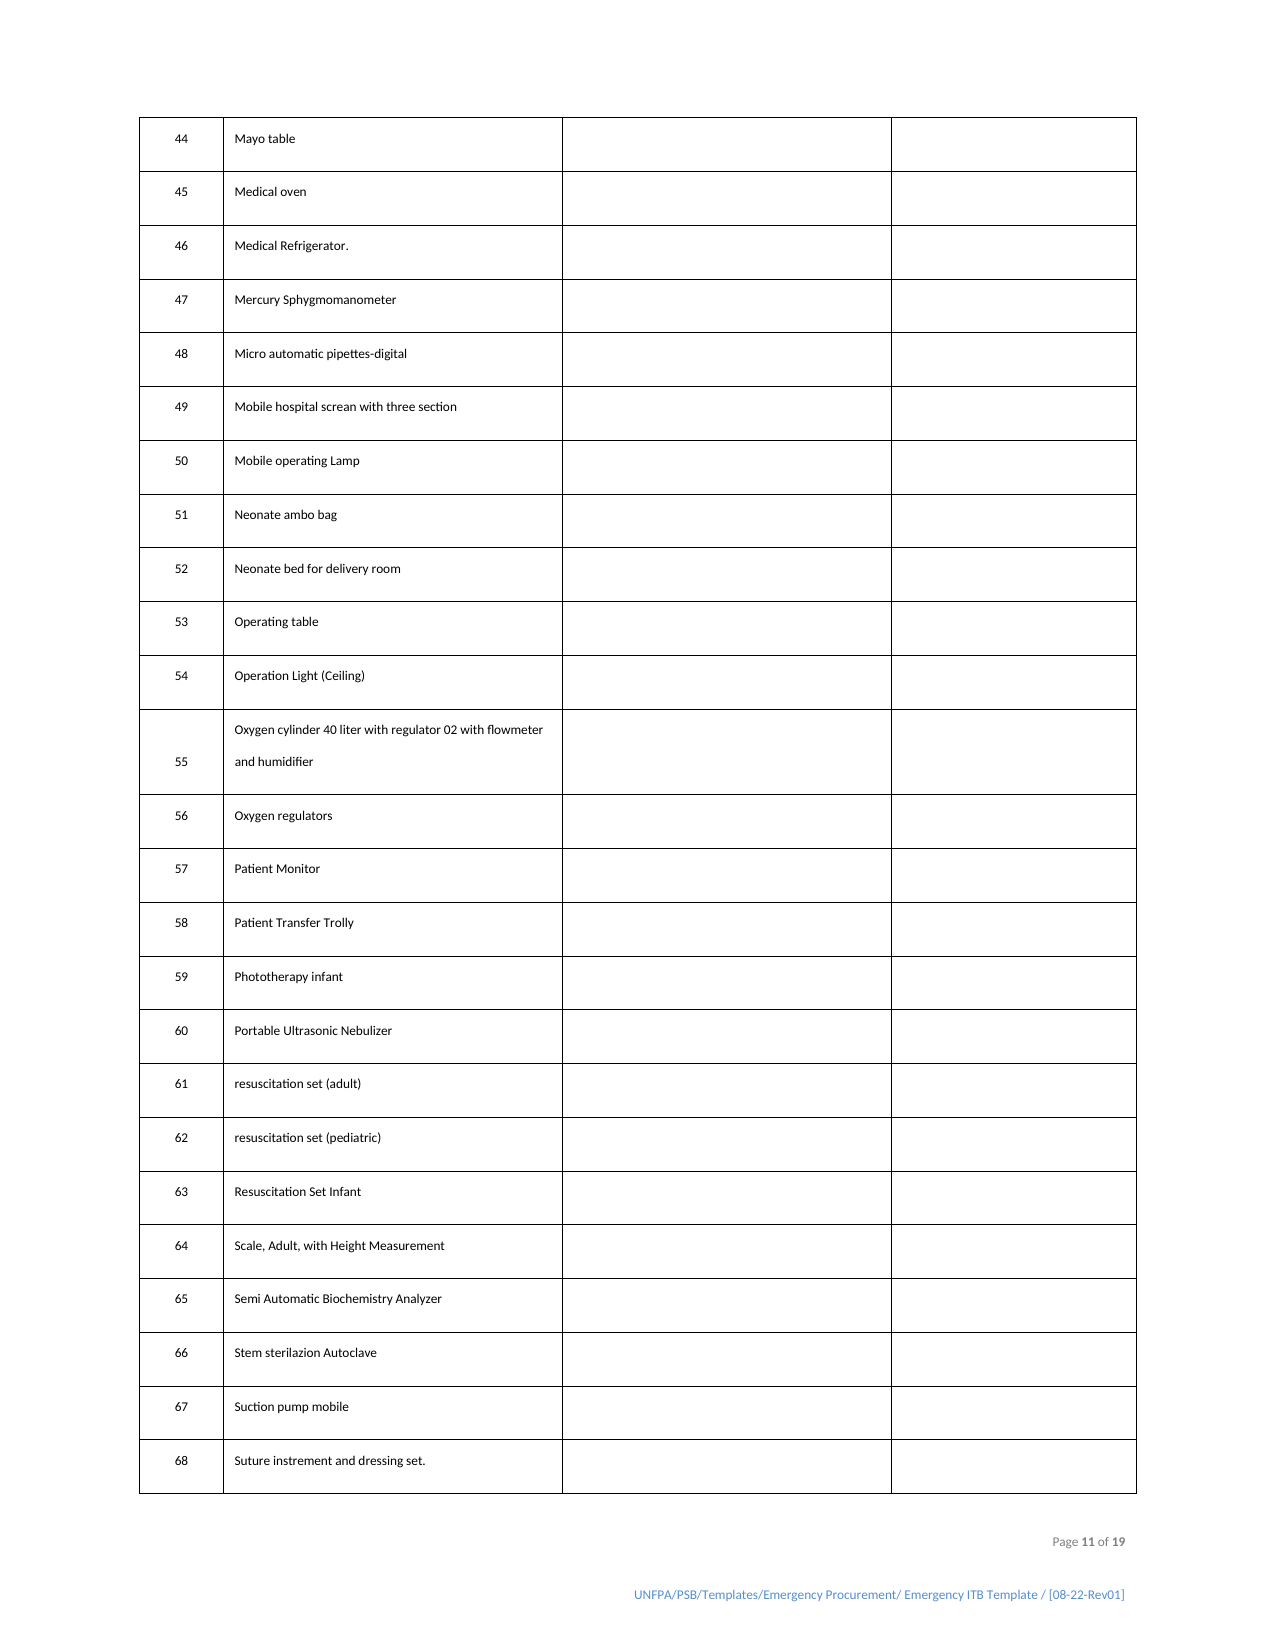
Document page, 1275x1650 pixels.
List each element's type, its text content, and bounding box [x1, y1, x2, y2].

table_cell [563, 1387, 891, 1439]
table_cell Phototherapy infant [224, 957, 562, 1009]
table_cell Suture instrement and dressing set. [224, 1440, 562, 1493]
table_cell 62 [140, 1118, 223, 1171]
table_cell Mobile operating Lamp [224, 441, 562, 493]
table_cell 46 [140, 226, 223, 278]
table_cell 54 [140, 656, 223, 708]
table_cell Oxygen cylinder 40 liter with regulator 02 with flowmeter and humidifier [224, 710, 562, 794]
table_cell 68 [140, 1440, 223, 1493]
table_cell [892, 172, 1136, 225]
table_cell [563, 849, 891, 902]
table_cell Patient Transfer Trolly [224, 903, 562, 956]
table_cell 61 [140, 1064, 223, 1117]
table_cell Scale, Adult, with Height Measurement [224, 1225, 562, 1278]
table_cell [892, 1064, 1136, 1117]
table_cell 47 [140, 280, 223, 332]
table_cell 56 [140, 795, 223, 848]
table_cell [892, 333, 1136, 386]
table_cell 63 [140, 1172, 223, 1224]
table_cell 66 [140, 1333, 223, 1386]
table_cell [563, 795, 891, 848]
table_cell 53 [140, 602, 223, 655]
table_cell [563, 495, 891, 547]
table_cell [892, 1172, 1136, 1224]
table_cell [563, 903, 891, 956]
table_cell [563, 333, 891, 386]
table_cell [563, 226, 891, 278]
table_cell [563, 387, 891, 440]
table_cell [563, 1010, 891, 1063]
table_cell Micro automatic pipettes-digital [224, 333, 562, 386]
table_cell [892, 1387, 1136, 1439]
table_cell [892, 903, 1136, 956]
table_cell 48 [140, 333, 223, 386]
table_cell [892, 387, 1136, 440]
table_cell [563, 280, 891, 332]
table_cell [892, 710, 1136, 794]
table_cell 64 [140, 1225, 223, 1278]
table_cell [563, 1172, 891, 1224]
table_cell [892, 495, 1136, 547]
table_cell 58 [140, 903, 223, 956]
table_cell [892, 1333, 1136, 1386]
table_cell [563, 118, 891, 171]
table_cell [563, 656, 891, 708]
table_cell Medical oven [224, 172, 562, 225]
table_cell [892, 656, 1136, 708]
table_cell Medical Refrigerator. [224, 226, 562, 278]
table_cell 45 [140, 172, 223, 225]
table_cell [563, 548, 891, 601]
table_cell Neonate ambo bag [224, 495, 562, 547]
table_cell Mobile hospital screan with three section [224, 387, 562, 440]
table_cell 65 [140, 1279, 223, 1332]
table_cell [563, 602, 891, 655]
table_cell [563, 1440, 891, 1493]
table_cell Resuscitation Set Infant [224, 1172, 562, 1224]
table_cell [892, 118, 1136, 171]
table_cell [563, 1118, 891, 1171]
table_cell 55 [140, 710, 223, 794]
table_cell [563, 1279, 891, 1332]
table_cell Stem sterilazion Autoclave [224, 1333, 562, 1386]
table_cell [892, 1279, 1136, 1332]
table_cell [563, 1333, 891, 1386]
table_cell [892, 1440, 1136, 1493]
table_cell 60 [140, 1010, 223, 1063]
table_cell Suction pump mobile [224, 1387, 562, 1439]
table_cell [563, 1064, 891, 1117]
table_cell [892, 226, 1136, 278]
table_cell 44 [140, 118, 223, 171]
table_cell [892, 602, 1136, 655]
table_cell [892, 280, 1136, 332]
table_cell [892, 1225, 1136, 1278]
table_cell resuscitation set (pediatric) [224, 1118, 562, 1171]
table_cell [563, 441, 891, 493]
table_cell 67 [140, 1387, 223, 1439]
table_cell [892, 441, 1136, 493]
table_cell Mercury Sphygmomanometer [224, 280, 562, 332]
table_cell Semi Automatic Biochemistry Analyzer [224, 1279, 562, 1332]
table_cell 57 [140, 849, 223, 902]
table_cell Patient Monitor [224, 849, 562, 902]
table_cell [892, 957, 1136, 1009]
table_cell Neonate bed for delivery room [224, 548, 562, 601]
table_cell 59 [140, 957, 223, 1009]
table_cell [892, 1118, 1136, 1171]
table_cell Operating table [224, 602, 562, 655]
table_cell [892, 795, 1136, 848]
table_cell resuscitation set (adult) [224, 1064, 562, 1117]
table_cell 52 [140, 548, 223, 601]
table_cell [892, 849, 1136, 902]
table_cell [563, 172, 891, 225]
table_cell 49 [140, 387, 223, 440]
table_cell [563, 1225, 891, 1278]
table_cell [563, 957, 891, 1009]
table_cell [563, 710, 891, 794]
table_cell Mayo table [224, 118, 562, 171]
table_cell Operation Light (Ceiling) [224, 656, 562, 708]
table_cell 51 [140, 495, 223, 547]
table_cell [892, 548, 1136, 601]
table_cell Oxygen regulators [224, 795, 562, 848]
table_cell Portable Ultrasonic Nebulizer [224, 1010, 562, 1063]
table_cell 50 [140, 441, 223, 493]
table_cell [892, 1010, 1136, 1063]
